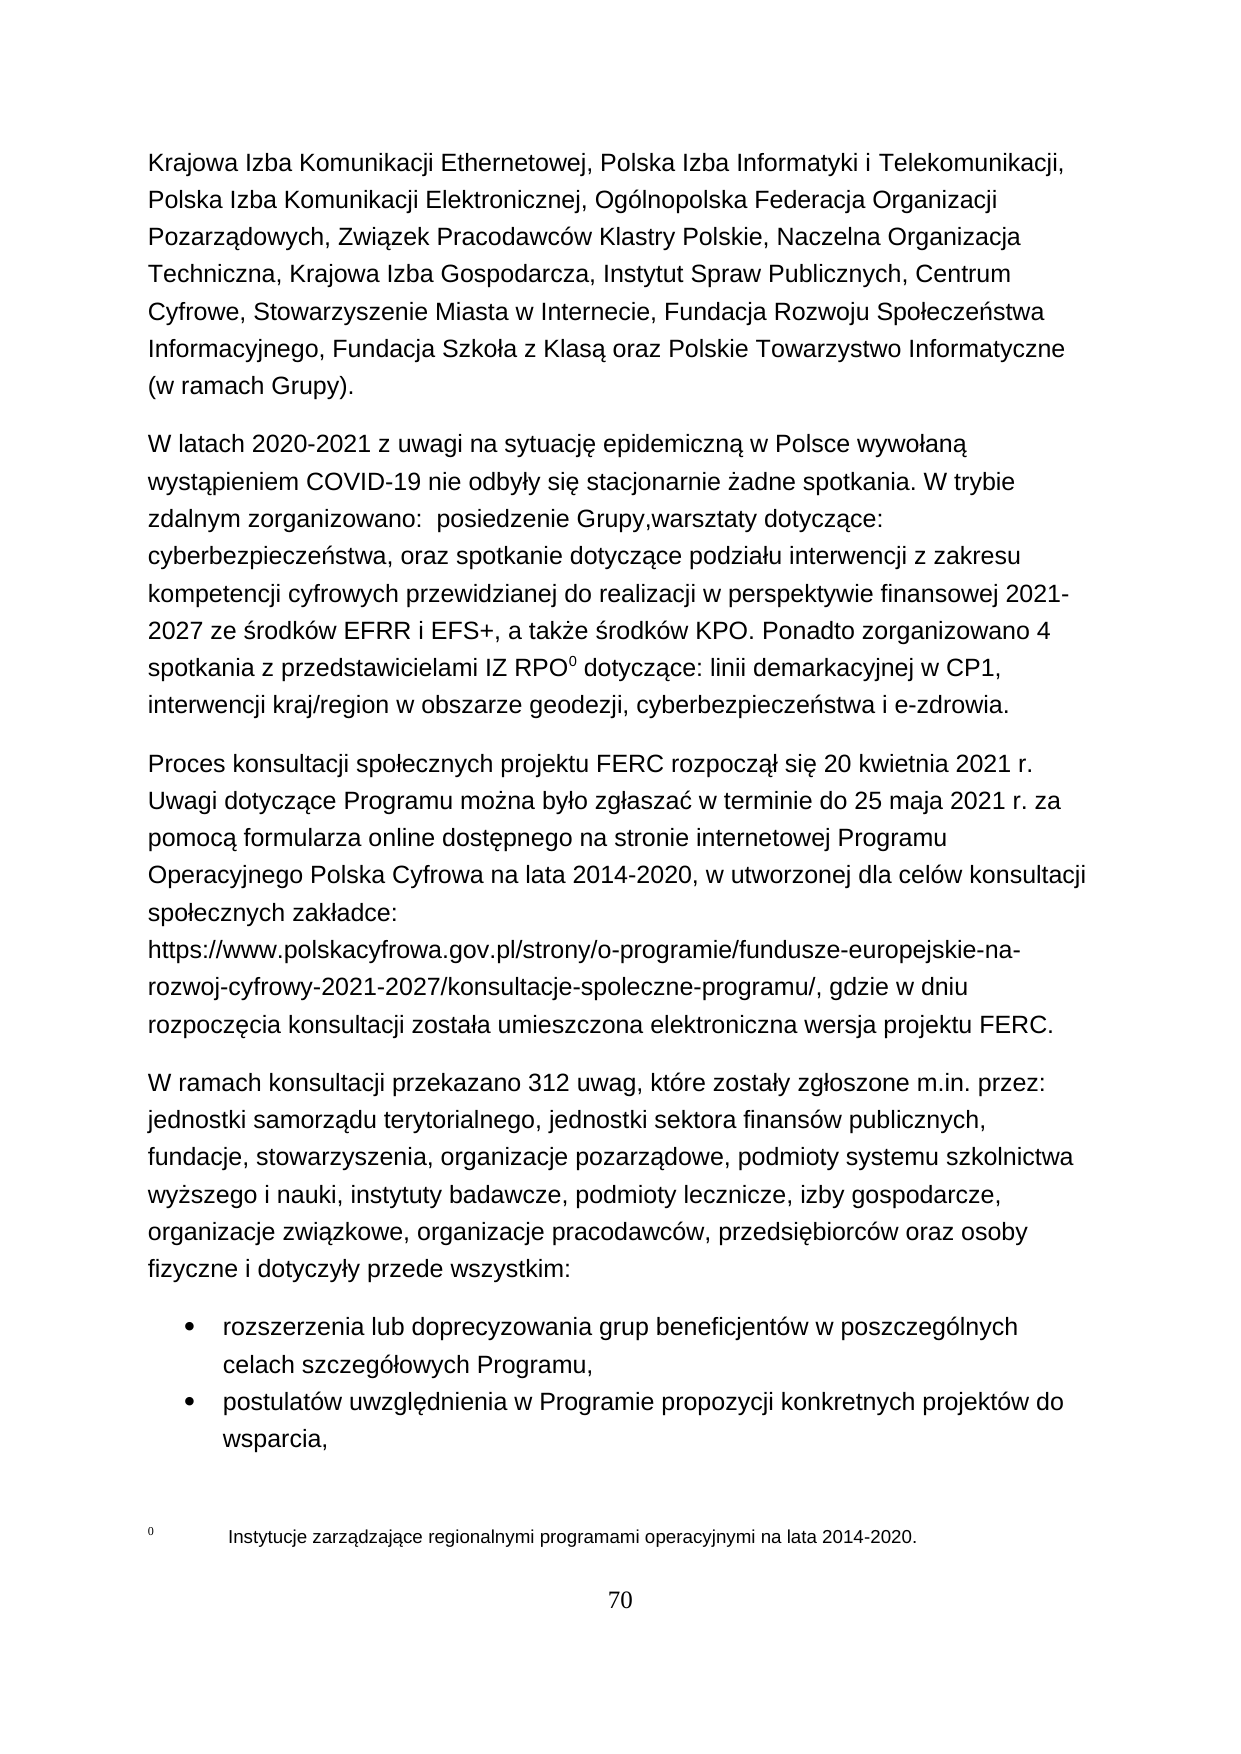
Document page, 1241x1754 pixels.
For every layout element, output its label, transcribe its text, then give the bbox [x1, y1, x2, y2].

list postulatów uwzględnienia w Programie propozycji konkretnych projektów do wsparcia, [185, 1387, 1093, 1453]
list rozszerzenia lub doprecyzowania grup beneficjentów w poszczególnych celach szczegółowych Programu, [185, 1312, 1093, 1378]
text Proces konsultacji społecznych projektu FERC rozpoczął się 20 kwietnia 2021 r. Uwagi dotyczące Programu można było zgłaszać w terminie do 25 maja 2021 r. za pomocą formularza online dostępnego na stronie internetowej Programu Operacyjnego Polska Cyfrowa na lata 2014-2020, w utworzonej dla celów konsultacji społecznych zakładce: https://www.polskacyfrowa.gov.pl/strony/o-programie/fundusze-europejskie-na-rozwoj-cyfrowy-2021-2027/konsultacje-spoleczne-programu/, gdzie w dniu rozpoczęcia konsultacji została umieszczona elektroniczna wersja projektu FERC. [148, 749, 1093, 1038]
text W ramach konsultacji przekazano 312 uwag, które zostały zgłoszone m.in. przez: jednostki samorządu terytorialnego, jednostki sektora finansów publicznych, fundacje, stowarzyszenia, organizacje pozarządowe, podmioty systemu szkolnictwa wyższego i nauki, instytuty badawcze, podmioty lecznicze, izby gospodarcze, organizacje związkowe, organizacje pracodawców, przedsiębiorców oraz osoby fizyczne i dotyczyły przede wszystkim: [148, 1068, 1093, 1283]
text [148, 148, 1093, 400]
text W latach 2020-2021 z uwagi na sytuację epidemiczną w Polsce wywołaną wystąpieniem COVID-19 nie odbyły się stacjonarnie żadne spotkania. W trybie zdalnym zorganizowano: posiedzenie Grupy,warsztaty dotyczące: cyberbezpieczeństwa, oraz spotkanie dotyczące podziału interwencji z zakresu kompetencji cyfrowych przewidzianej do realizacji w perspektywie finansowej 2021-2027 ze środków EFRR i EFS+, a także środków KPO. Ponadto zorganizowano 4 spotkania z przedstawicielami IZ RPO dotyczące: linii demarkacyjnej w CP1, interwencji kraj/region w obszarze geodezji, cyberbezpieczeństwa i e-zdrowia. [148, 429, 1093, 719]
